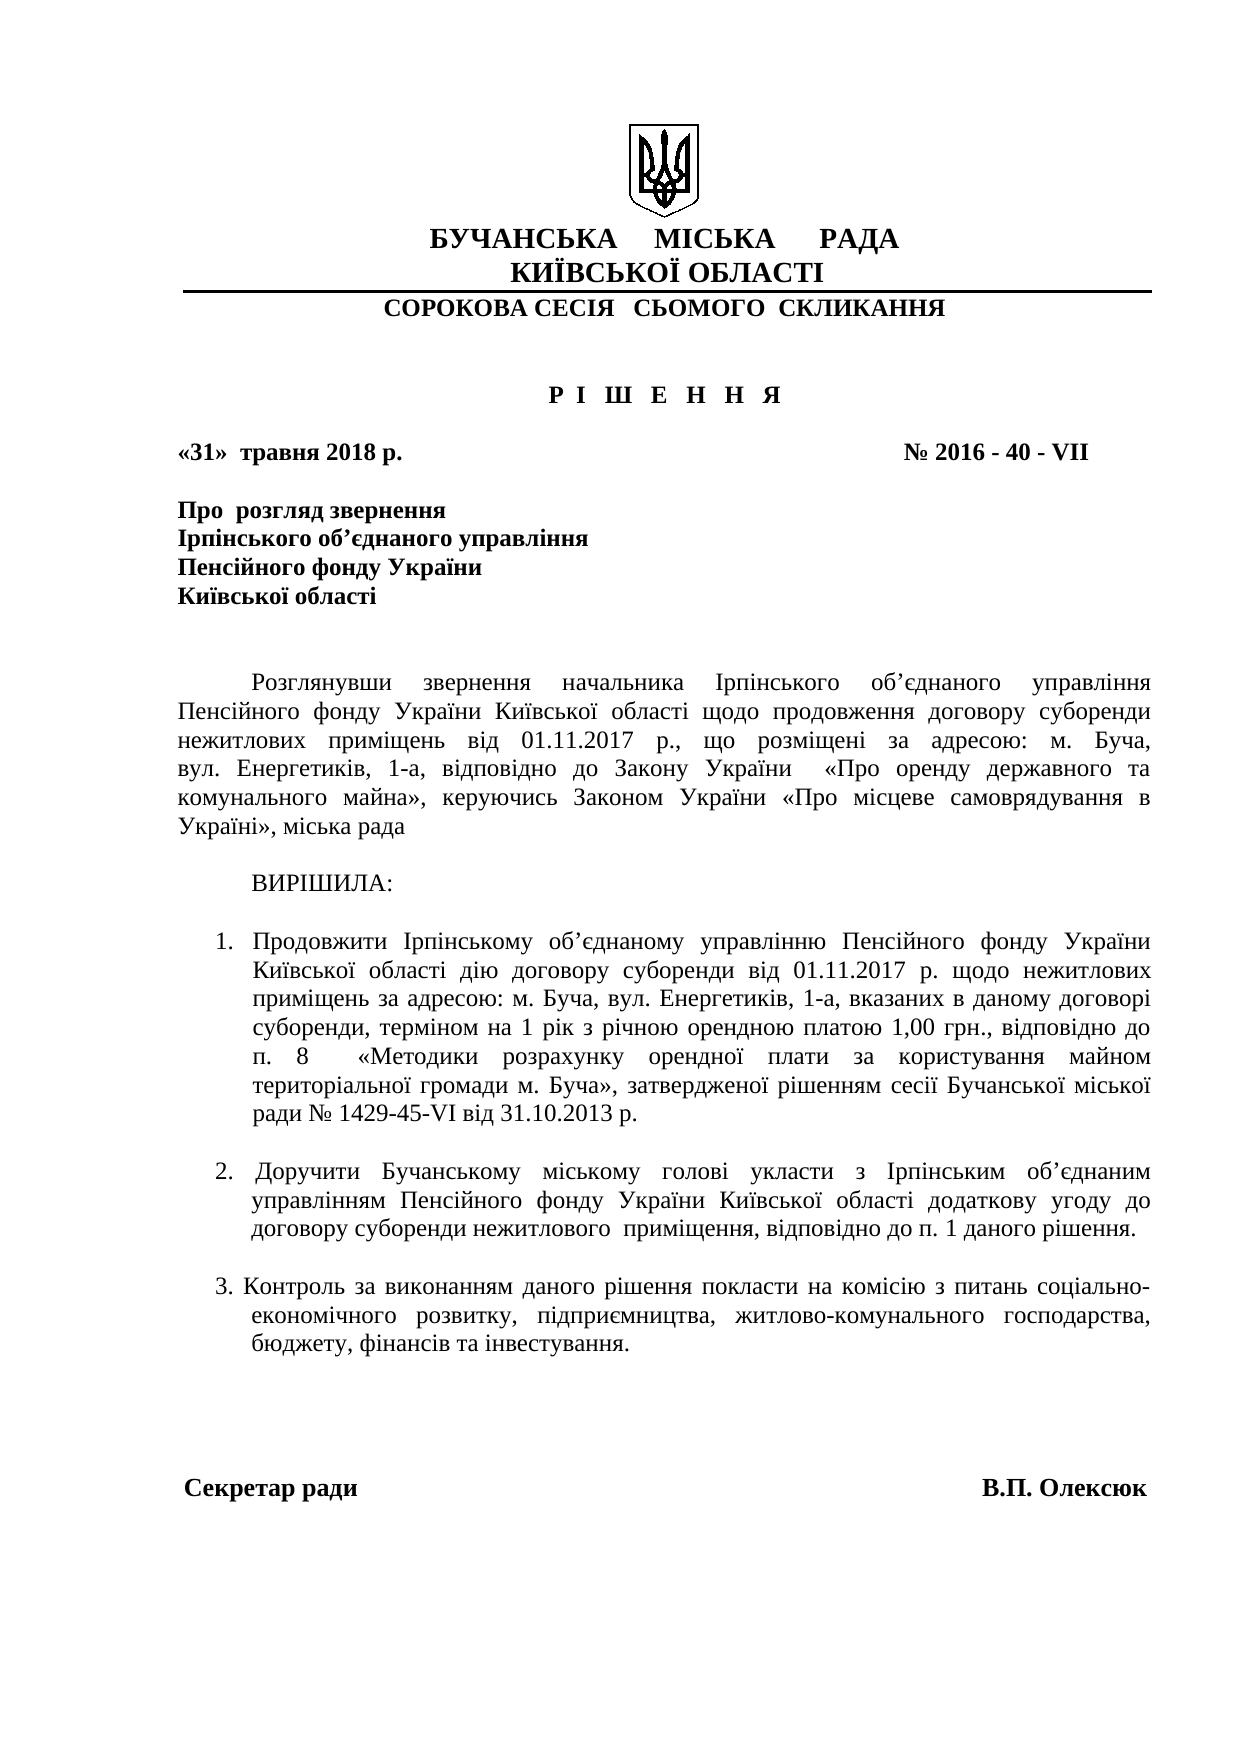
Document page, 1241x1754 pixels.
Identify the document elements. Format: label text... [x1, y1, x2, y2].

text Розглянувши звернення начальника Ірпінського об’єднаного управління Пенсійного фонду України Київської області щодо продовження договору суборенди нежитлових приміщень від 01.11.2017 р., що розміщені за адресою: м. Буча, вул. Енергетиків, 1-а, відповідно до Закону України «Про оренду державного та комунального майна», керуючись Законом України «Про місцеве самоврядування в Україні», міська рада [177, 667, 1152, 840]
text Про розгляд звернення [177, 495, 1152, 523]
text Пенсійного фонду України [177, 552, 1152, 581]
text Секретар ради В.П. Олексюк [177, 1472, 1152, 1502]
text Ірпінського об’єднаного управління [177, 523, 1152, 552]
text СОРОКОВА СЕСІЯ СЬОМОГО СКЛИКАННЯ [177, 293, 1152, 322]
text 2. Доручити Бучанському міському голові укласти з Ірпінським об’єднаним управлінням Пенсійного фонду України Київської області додаткову угоду до договору суборенди нежитлового приміщення, відповідно до п. 1 даного рішення. [215, 1156, 1152, 1242]
text Київської області [177, 581, 1152, 610]
text БУЧАНСЬКА МІСЬКА РАДА [177, 221, 1152, 255]
text Р І Ш Е Н Н Я [177, 380, 1152, 408]
text ВИРІШИЛА: [177, 868, 1152, 897]
text «31» травня 2018 р. № 2016 - 40 - VII [177, 437, 1152, 466]
text КИЇВСЬКОЇ ОБЛАСТІ [183, 255, 1152, 290]
list Продовжити Ірпінському об’єднаному управлінню Пенсійного фонду України Київської області дію договору суборенди від 01.11.2017 р. щодо нежитлових приміщень за адресою: м. Буча, вул. Енергетиків, 1-а, вказаних в даному договорі суборенди, терміном на 1 рік з річною орендною платою 1,00 грн., відповідно до п. 8 «Методики розрахунку орендної плати за користування майном територіальної громади м. Буча», затвердженої рішенням сесії Бучанської міської ради № 1429-45-VI від 31.10.2013 р. [215, 926, 1152, 1127]
text 3. Контроль за виконанням даного рішення покласти на комісію з питань соціально-економічного розвитку, підприємництва, житлово-комунального господарства, бюджету, фінансів та інвестування. [215, 1271, 1152, 1357]
